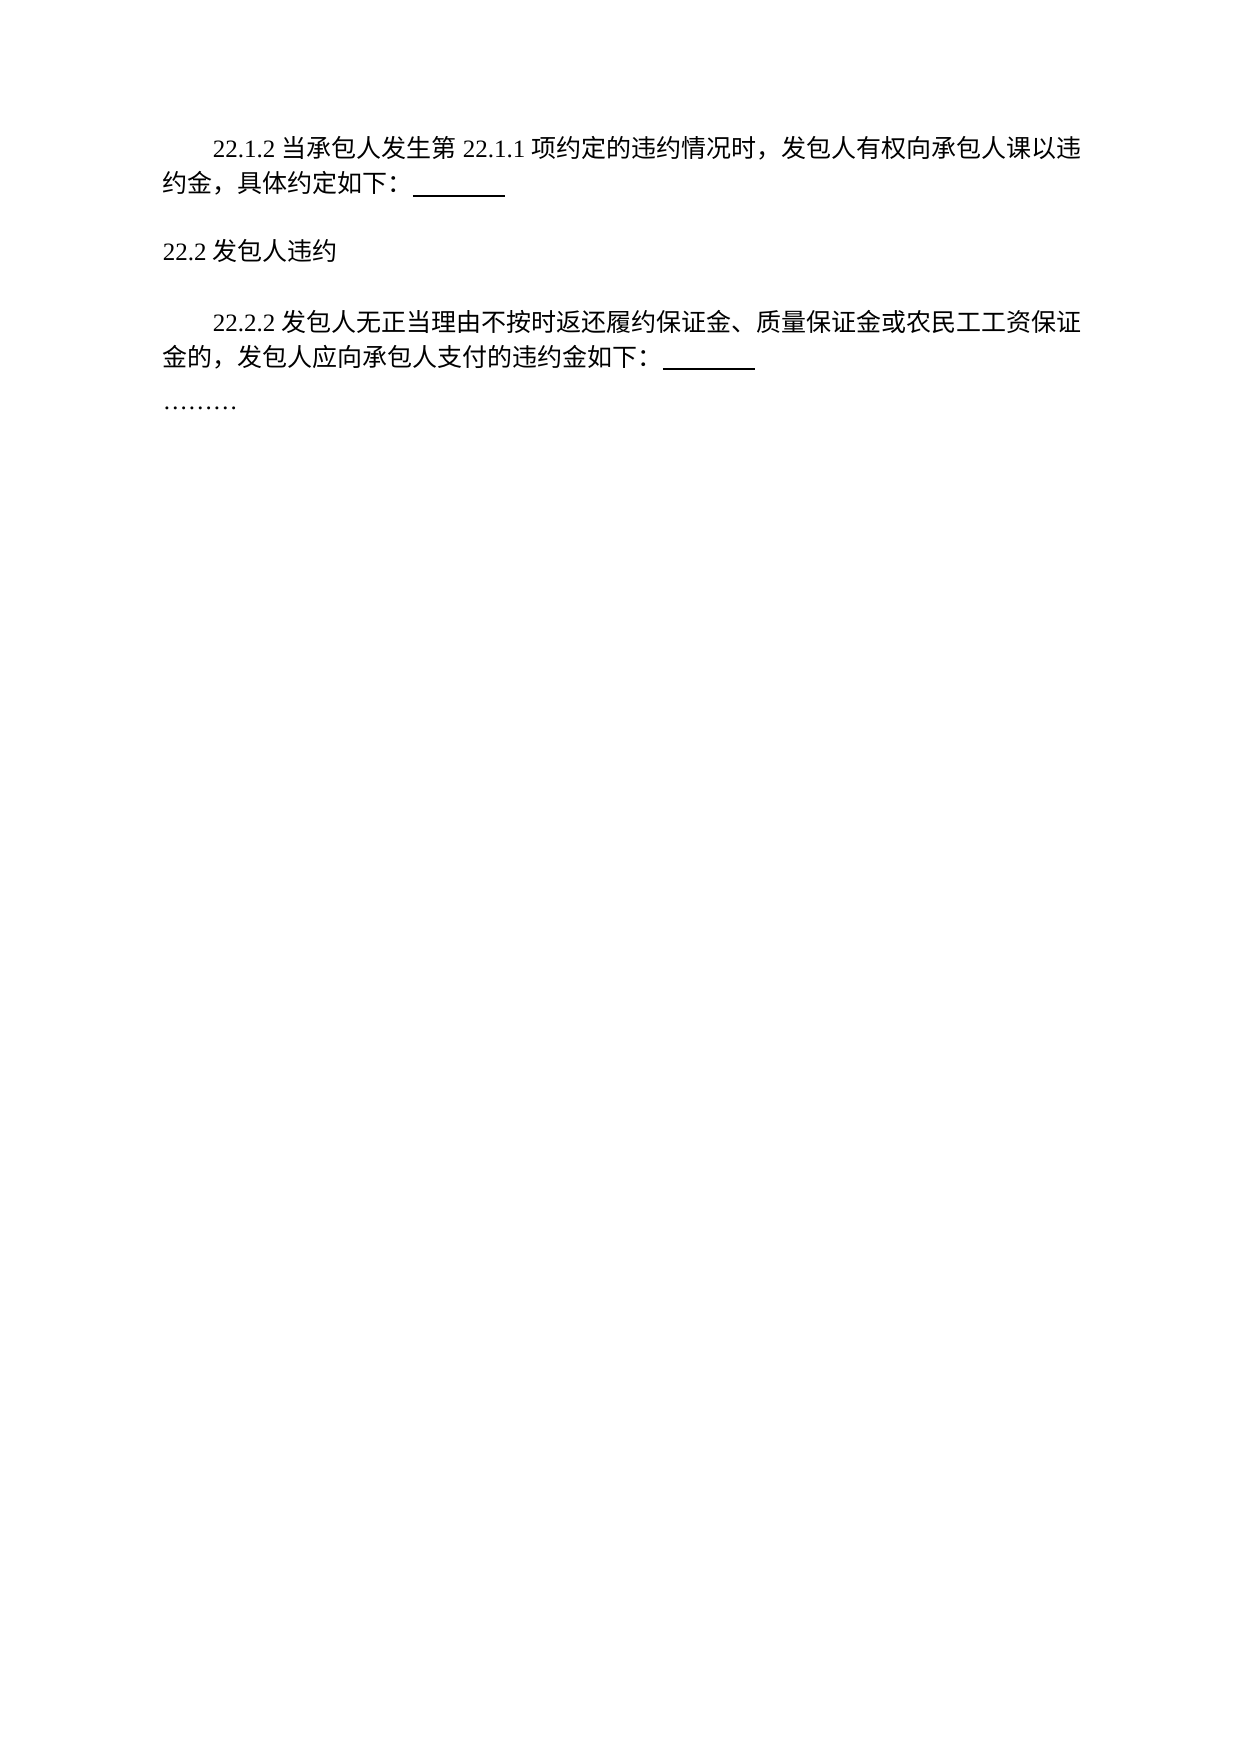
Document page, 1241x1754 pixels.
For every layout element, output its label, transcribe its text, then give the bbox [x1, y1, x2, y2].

text 22.2 发包人违约 [163, 236, 1110, 267]
text 22.2.2 发包人无正当理由不按时返还履约保证金、质量保证金或农民工工资保证金的，发包人应向承包人支付的违约金如下： [163, 303, 1095, 373]
text ……… [163, 386, 1110, 415]
text 22.1.2 当承包人发生第 22.1.1 项约定的违约情况时，发包人有权向承包人课以违约金，具体约定如下： [163, 130, 1095, 200]
